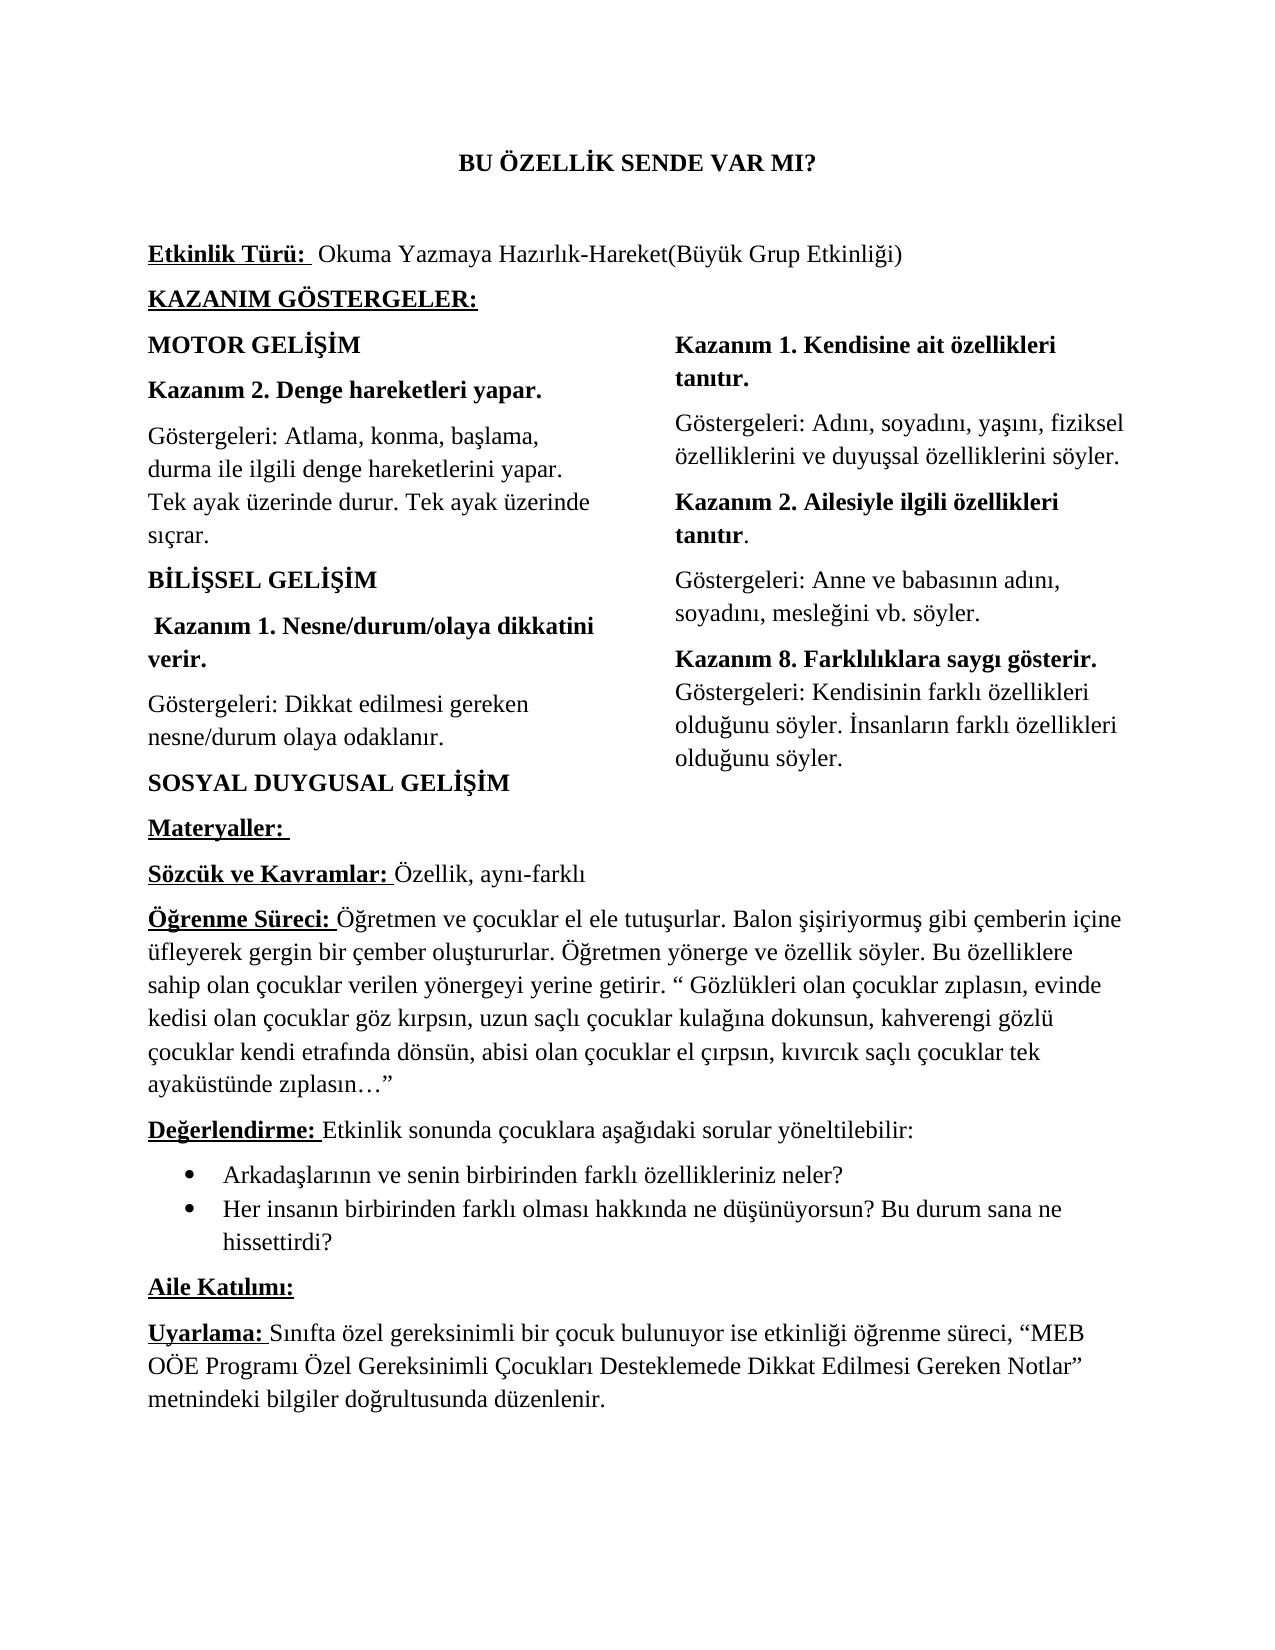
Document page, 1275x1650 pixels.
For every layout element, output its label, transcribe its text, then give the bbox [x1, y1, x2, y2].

text Kazanım 2. Denge hareketleri yapar. [148, 375, 600, 404]
text Kazanım 1. Kendisine ait özellikleri tanıtır. [675, 330, 1127, 391]
text Kazanım 1. Nesne/durum/olaya dikkatini verir. [148, 611, 600, 673]
text Göstergeleri: Adını, soyadını, yaşını, fiziksel özelliklerini ve duyuşsal özelliklerini söyler. [675, 408, 1127, 470]
text BİLİŞSEL GELİŞİM [148, 565, 600, 594]
text Göstergeleri: Dikkat edilmesi gereken nesne/durum olaya odaklanır. [148, 689, 600, 751]
list Arkadaşlarının ve senin birbirinden farklı özellikleriniz neler? [185, 1161, 1127, 1189]
text Sözcük ve Kavramlar: Özellik, aynı-farklı [148, 859, 1127, 888]
text KAZANIM GÖSTERGELER: [148, 284, 1127, 313]
text Göstergeleri: Anne ve babasının adını, soyadını, mesleğini vb. söyler. [675, 565, 1127, 627]
text BU ÖZELLİK SENDE VAR MI? [148, 148, 1127, 176]
text Uyarlama: Sınıfta özel gereksinimli bir çocuk bulunuyor ise etkinliği öğrenme süreci, “MEB OÖE Programı Özel Gereksinimli Çocukları Desteklemede Dikkat Edilmesi Gereken Notlar” metnindeki bilgiler doğrultusunda düzenlenir. [148, 1318, 1127, 1412]
text Etkinlik Türü: Okuma Yazmaya Hazırlık-Hareket(Büyük Grup Etkinliği) [148, 239, 1127, 267]
text Kazanım 2. Ailesiyle ilgili özellikleri tanıtır. [675, 487, 1127, 548]
text Göstergeleri: Atlama, konma, başlama, durma ile ilgili denge hareketlerini yapar. Tek ayak üzerinde durur. Tek ayak üzerinde sıçrar. [148, 421, 600, 548]
text MOTOR GELİŞİM [148, 330, 600, 358]
text Öğrenme Süreci: Öğretmen ve çocuklar el ele tutuşurlar. Balon şişiriyormuş gibi çemberin içine üfleyerek gergin bir çember oluştururlar. Öğretmen yönerge ve özellik söyler. Bu özelliklere sahip olan çocuklar verilen yönergeyi yerine getirir. “ Gözlükleri olan çocuklar zıplasın, evinde kedisi olan çocuklar göz kırpsın, uzun saçlı çocuklar kulağına dokunsun, kahverengi gözlü çocuklar kendi etrafında dönsün, abisi olan çocuklar el çırpsın, kıvırcık saçlı çocuklar tek ayaküstünde zıplasın…” [148, 904, 1127, 1098]
text Kazanım 8. Farklılıklara saygı gösterir. Göstergeleri: Kendisinin farklı özellikleri olduğunu söyler. İnsanların farklı özellikleri olduğunu söyler. [675, 644, 1127, 772]
text SOSYAL DUYGUSAL GELİŞİM [148, 768, 600, 797]
list Her insanın birbirinden farklı olması hakkında ne düşünüyorsun? Bu durum sana ne hissettirdi? [185, 1194, 1127, 1255]
text Değerlendirme: Etkinlik sonunda çocuklara aşağıdaki sorular yöneltilebilir: [148, 1115, 1127, 1144]
text Aile Katılımı: [148, 1272, 1127, 1301]
text Materyaller: [148, 813, 1127, 842]
